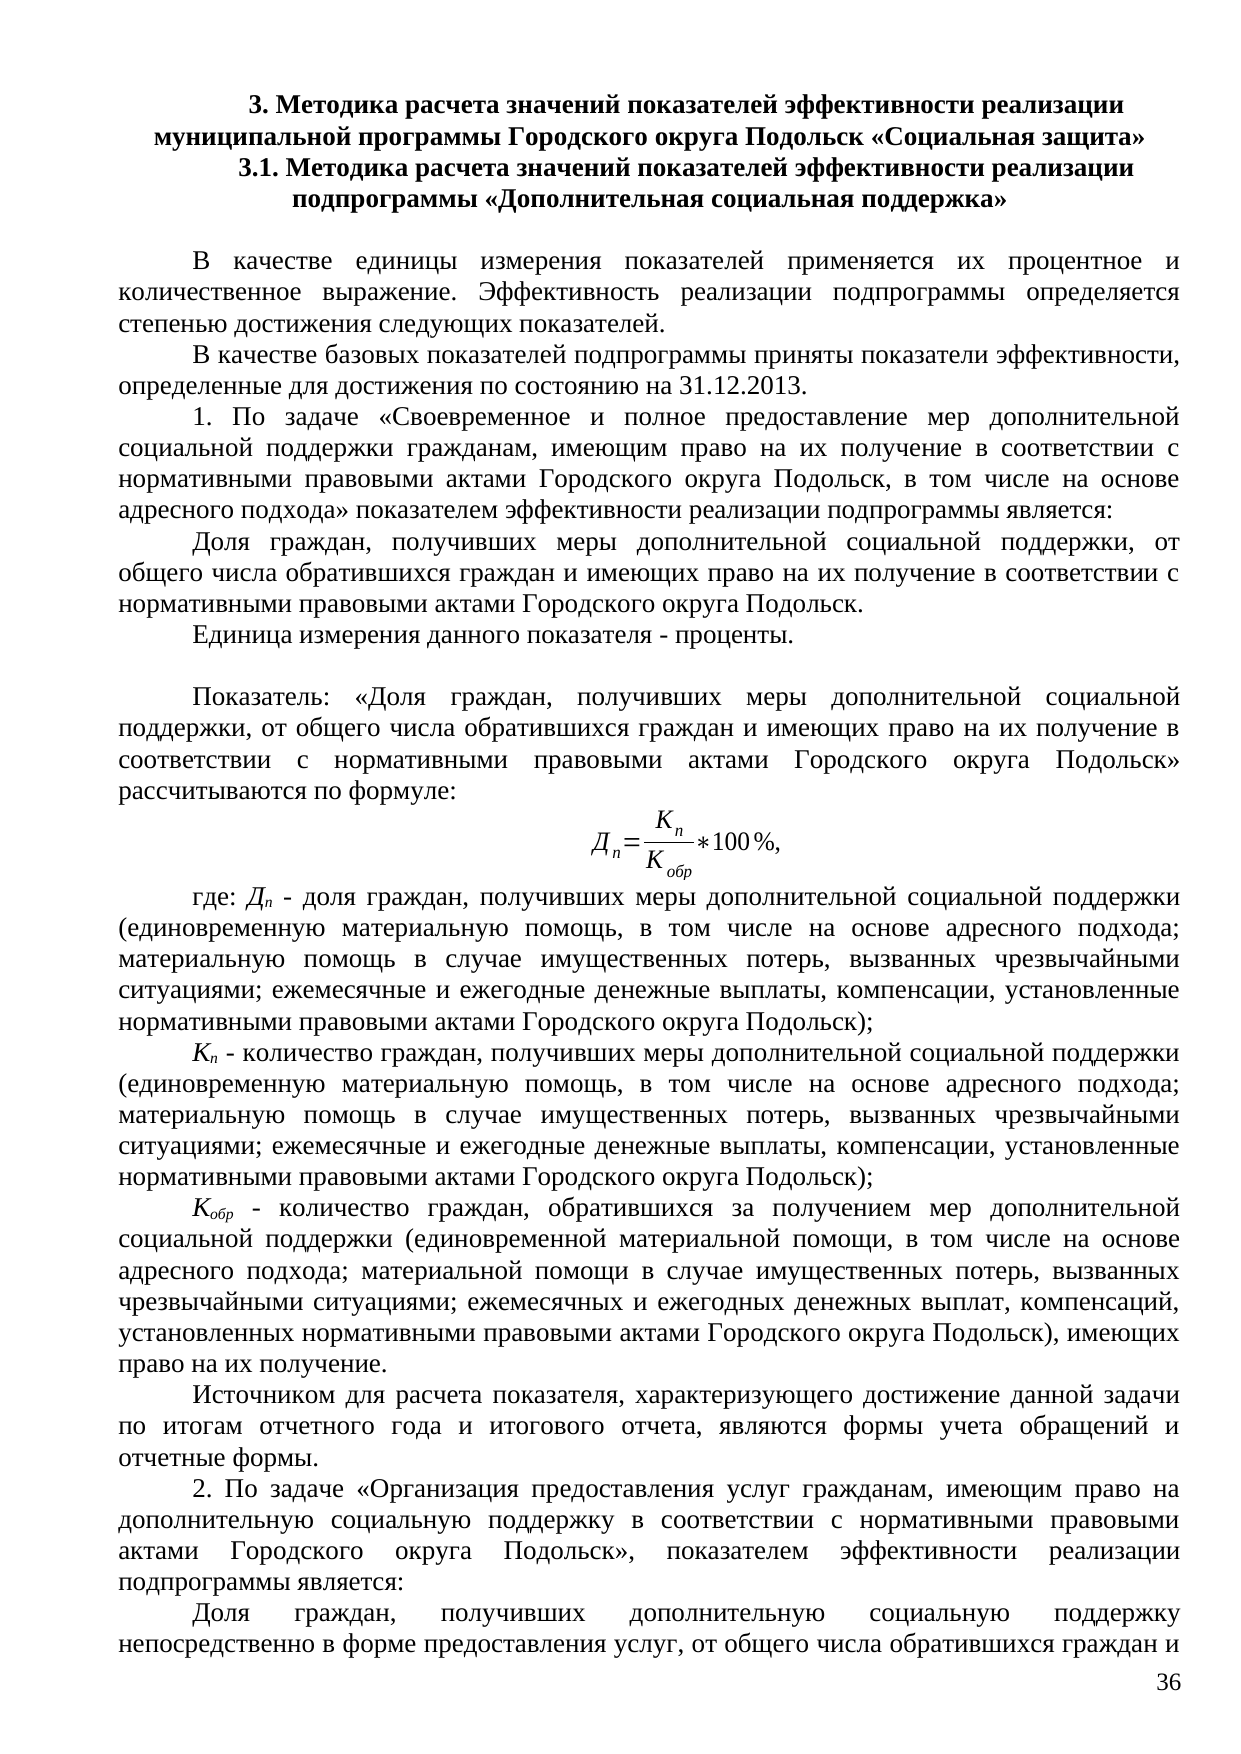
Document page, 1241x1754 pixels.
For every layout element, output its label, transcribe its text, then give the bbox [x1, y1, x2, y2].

text В качестве базовых показателей подпрограммы приняты показатели эффективности, определенные для достижения по состоянию на 31.12.2013. [118, 338, 1181, 400]
text 3.1. Методика расчета значений показателей эффективности реализации подпрограммы «Дополнительная социальная поддержка» [118, 151, 1181, 213]
text Кобр - количество граждан, обратившихся за получением мер дополнительной социальной поддержки (единовременной материальной помощи, в том числе на основе адресного подхода; материальной помощи в случае имущественных потерь, вызванных чрезвычайными ситуациями; ежемесячных и ежегодных денежных выплат, компенсаций, установленных нормативными правовыми актами Городского округа Подольск), имеющих право на их получение. [118, 1191, 1181, 1378]
text Показатель: «Доля граждан, получивших меры дополнительной социальной поддержки, от общего числа обратившихся граждан и имеющих право на их получение в соответствии с нормативными правовыми актами Городского округа Подольск» рассчитываются по формуле: [118, 680, 1181, 805]
text Источником для расчета показателя, характеризующего достижение данной задачи по итогам отчетного года и итогового отчета, являются формы учета обращений и отчетные формы. [118, 1378, 1181, 1472]
text 2. По задаче «Организация предоставления услуг гражданам, имеющим право на дополнительную социальную поддержку в соответствии с нормативными правовыми актами Городского округа Подольск», показателем эффективности реализации подпрограммы является: [118, 1472, 1181, 1596]
text Единица измерения данного показателя - проценты. [118, 618, 1181, 649]
text где: Дп - доля граждан, получивших меры дополнительной социальной поддержки (единовременную материальную помощь, в том числе на основе адресного подхода; материальную помощь в случае имущественных потерь, вызванных чрезвычайными ситуациями; ежемесячные и ежегодные денежные выплаты, компенсации, установленные нормативными правовыми актами Городского округа Подольск); [118, 880, 1181, 1036]
text В качестве единицы измерения показателей применяется их процентное и количественное выражение. Эффективность реализации подпрограммы определяется степенью достижения следующих показателей. [118, 244, 1181, 338]
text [118, 1596, 1181, 1659]
text Кп - количество граждан, получивших меры дополнительной социальной поддержки (единовременную материальную помощь, в том числе на основе адресного подхода; материальную помощь в случае имущественных потерь, вызванных чрезвычайными ситуациями; ежемесячные и ежегодные денежные выплаты, компенсации, установленные нормативными правовыми актами Городского округа Подольск); [118, 1036, 1181, 1191]
text Доля граждан, получивших меры дополнительной социальной поддержки, от общего числа обратившихся граждан и имеющих право на их получение в соответствии с нормативными правовыми актами Городского округа Подольск. [118, 525, 1181, 618]
text 1. По задаче «Своевременное и полное предоставление мер дополнительной социальной поддержки гражданам, имеющим право на их получение в соответствии с нормативными правовыми актами Городского округа Подольск, в том числе на основе адресного подхода» показателем эффективности реализации подпрограммы является: [118, 400, 1181, 525]
text 3. Методика расчета значений показателей эффективности реализации муниципальной программы Городского округа Подольск «Социальная защита» [118, 89, 1181, 151]
